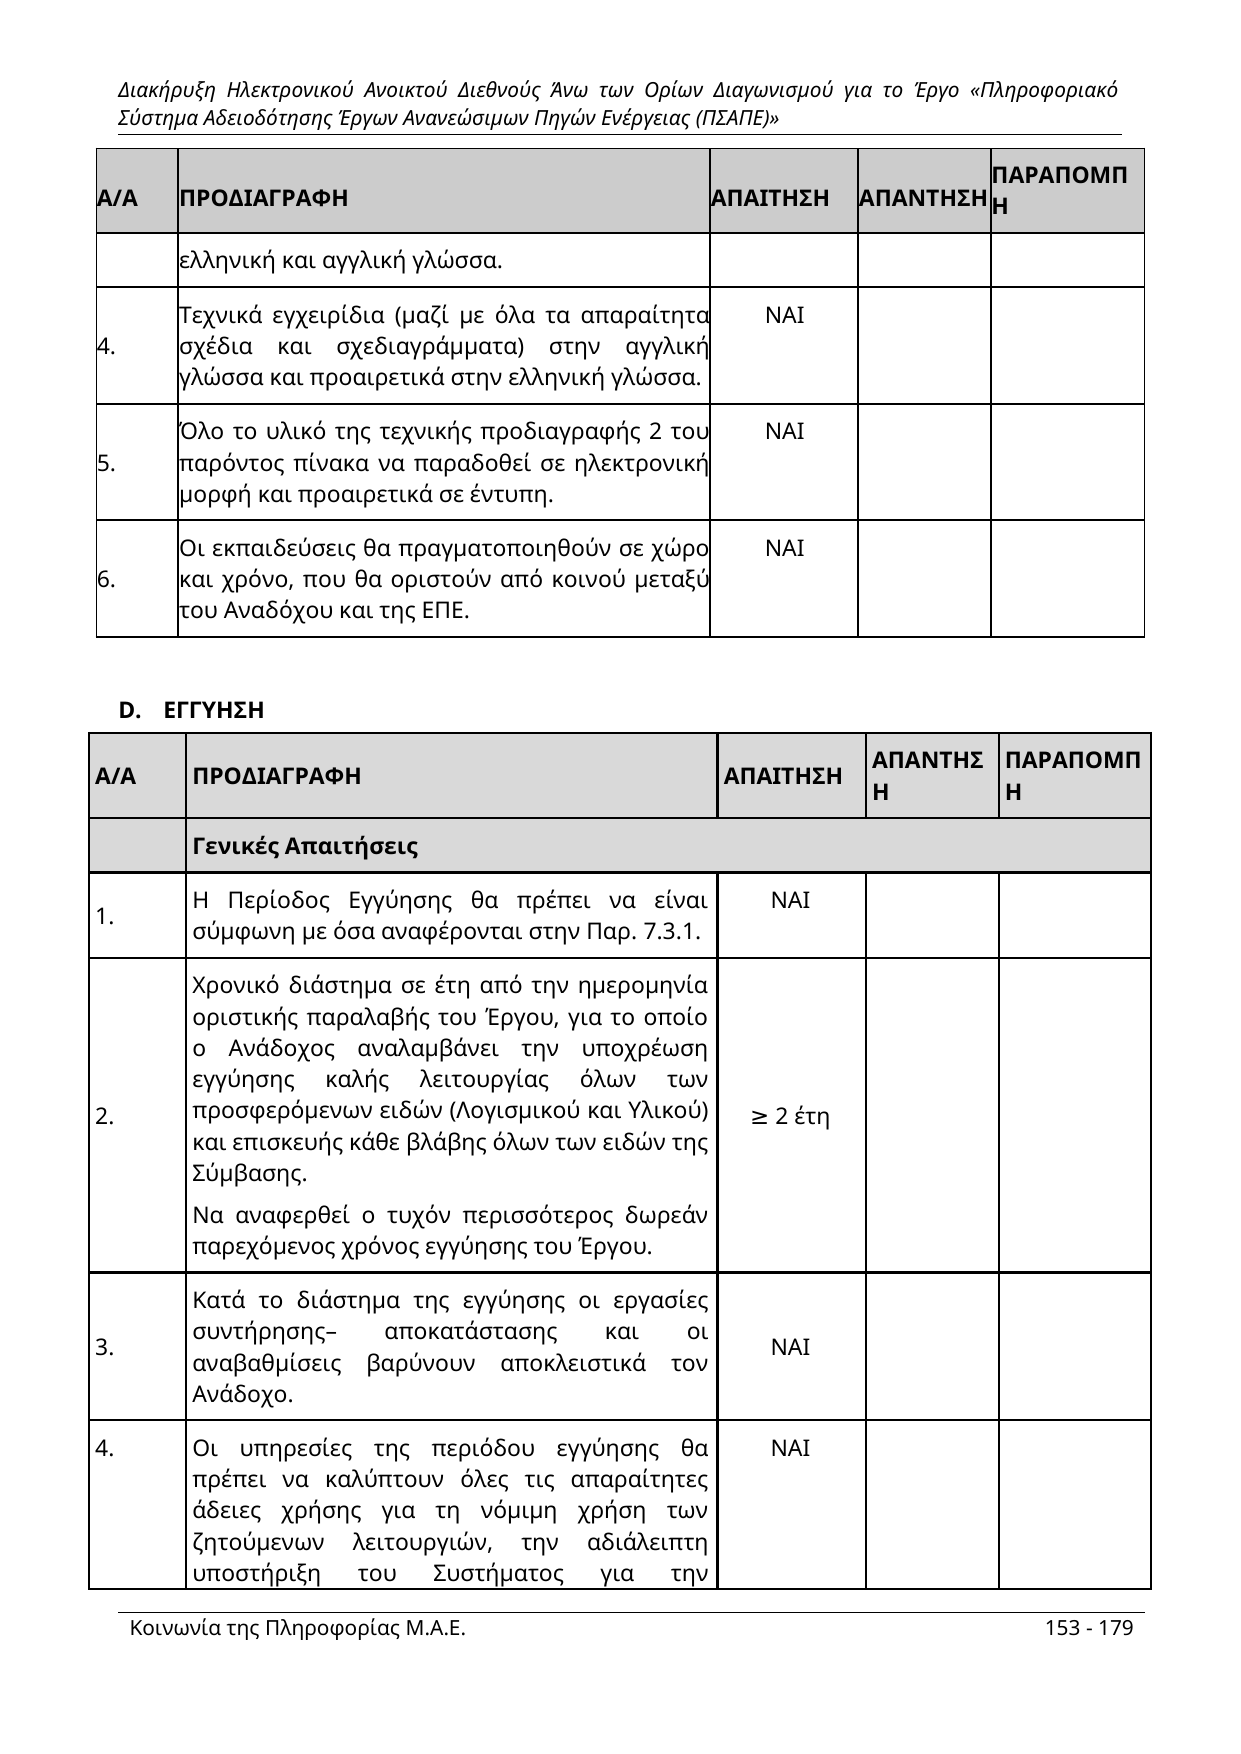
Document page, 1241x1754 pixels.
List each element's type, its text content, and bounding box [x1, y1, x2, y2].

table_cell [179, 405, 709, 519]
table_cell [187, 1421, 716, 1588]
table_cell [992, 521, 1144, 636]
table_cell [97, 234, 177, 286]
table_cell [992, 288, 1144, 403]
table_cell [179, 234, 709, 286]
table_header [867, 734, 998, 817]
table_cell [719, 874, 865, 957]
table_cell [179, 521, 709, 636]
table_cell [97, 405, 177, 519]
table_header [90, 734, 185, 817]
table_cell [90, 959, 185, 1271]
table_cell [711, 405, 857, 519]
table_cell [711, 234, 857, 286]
subtitle ΕΓΓΥΗΣΗ [118, 694, 1122, 726]
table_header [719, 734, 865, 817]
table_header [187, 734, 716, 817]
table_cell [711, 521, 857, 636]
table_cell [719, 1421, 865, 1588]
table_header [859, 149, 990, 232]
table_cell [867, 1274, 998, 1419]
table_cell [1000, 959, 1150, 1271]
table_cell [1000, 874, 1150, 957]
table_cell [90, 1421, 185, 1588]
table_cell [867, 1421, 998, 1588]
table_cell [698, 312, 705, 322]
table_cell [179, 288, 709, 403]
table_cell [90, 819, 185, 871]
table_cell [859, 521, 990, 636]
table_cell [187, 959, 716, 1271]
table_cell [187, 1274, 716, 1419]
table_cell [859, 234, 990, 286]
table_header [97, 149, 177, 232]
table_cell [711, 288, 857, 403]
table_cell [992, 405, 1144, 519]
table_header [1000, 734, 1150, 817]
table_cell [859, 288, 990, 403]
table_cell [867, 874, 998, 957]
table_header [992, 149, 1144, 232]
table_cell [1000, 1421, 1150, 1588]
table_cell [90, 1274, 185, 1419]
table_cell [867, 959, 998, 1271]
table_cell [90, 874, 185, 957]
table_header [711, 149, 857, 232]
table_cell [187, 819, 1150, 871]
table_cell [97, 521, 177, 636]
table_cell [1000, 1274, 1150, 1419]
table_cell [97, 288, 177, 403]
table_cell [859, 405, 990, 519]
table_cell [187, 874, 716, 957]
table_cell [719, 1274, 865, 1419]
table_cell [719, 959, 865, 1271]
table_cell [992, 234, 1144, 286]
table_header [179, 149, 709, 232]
